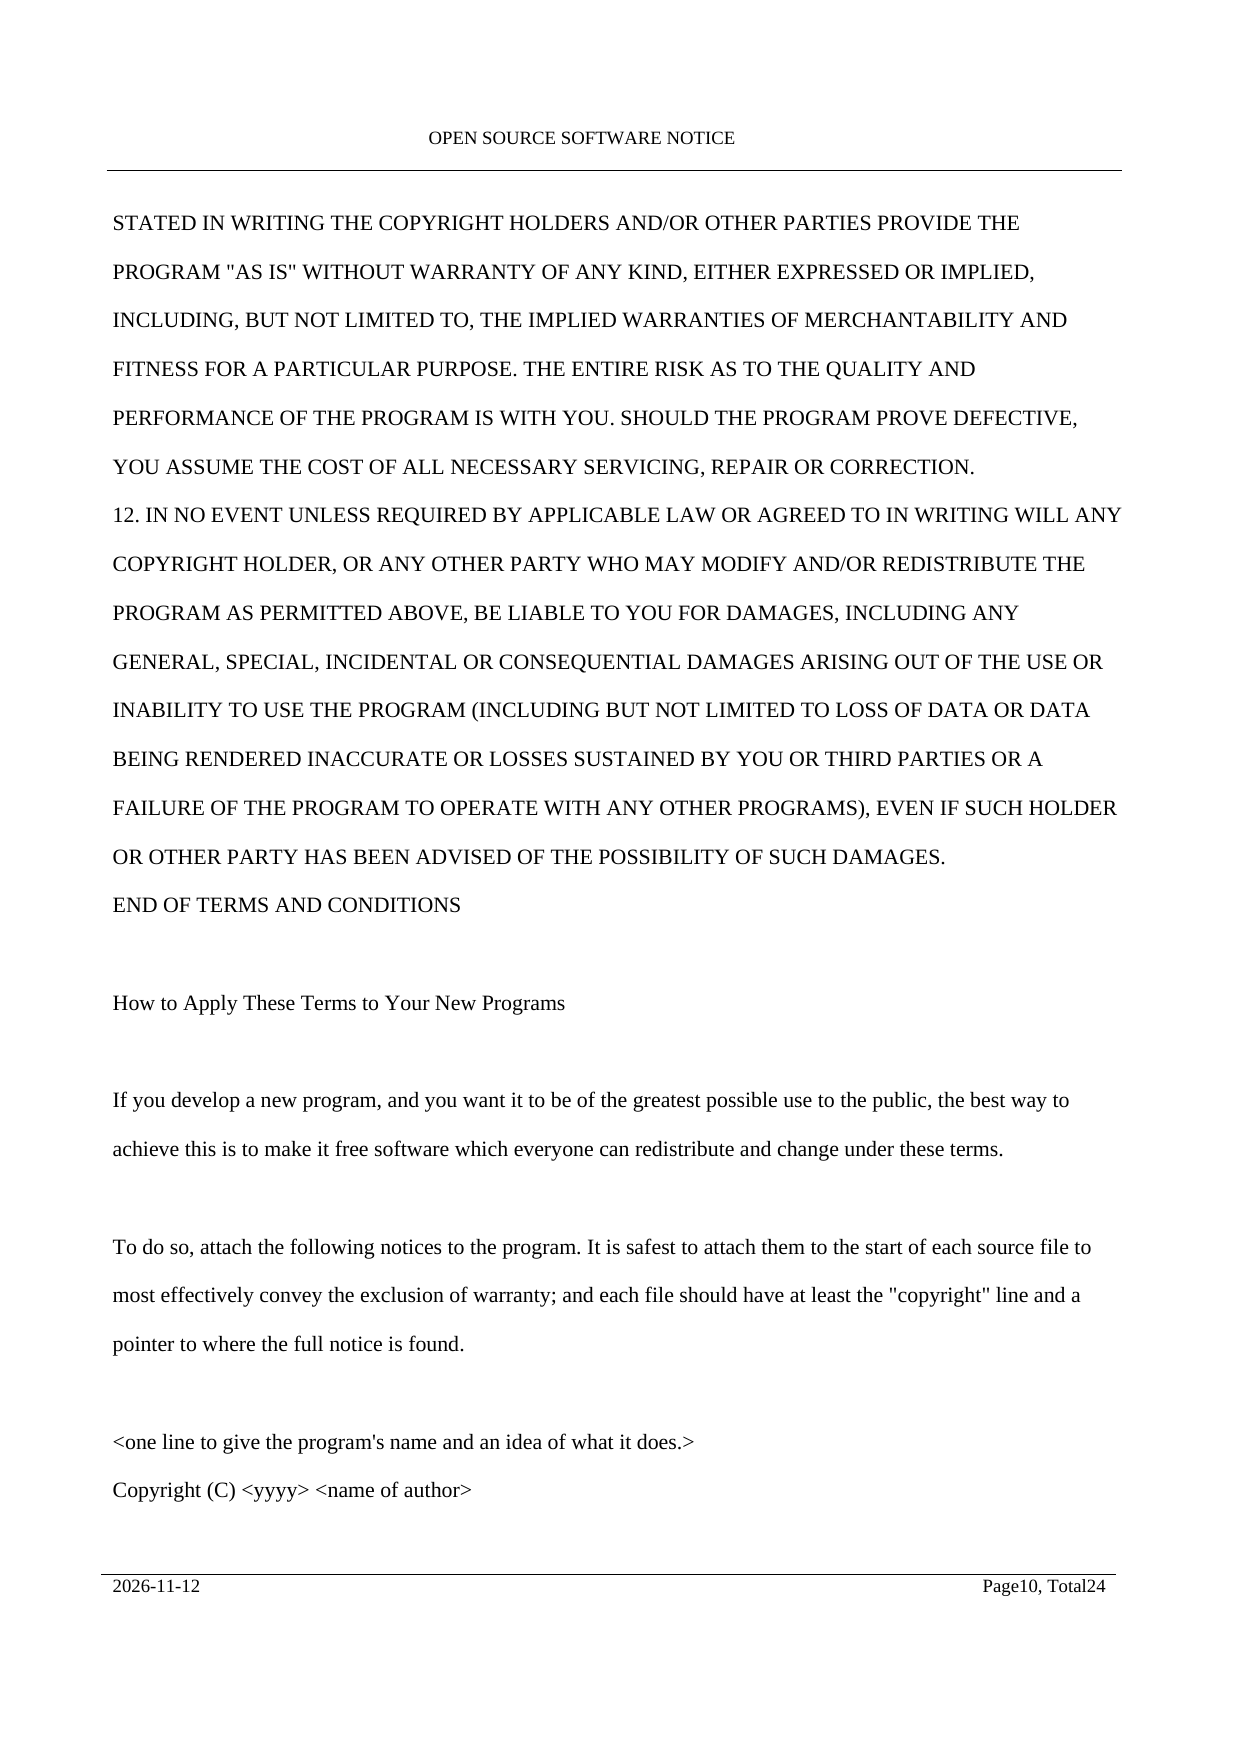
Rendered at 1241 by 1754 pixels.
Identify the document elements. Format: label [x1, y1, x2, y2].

text [112, 206, 1128, 1506]
